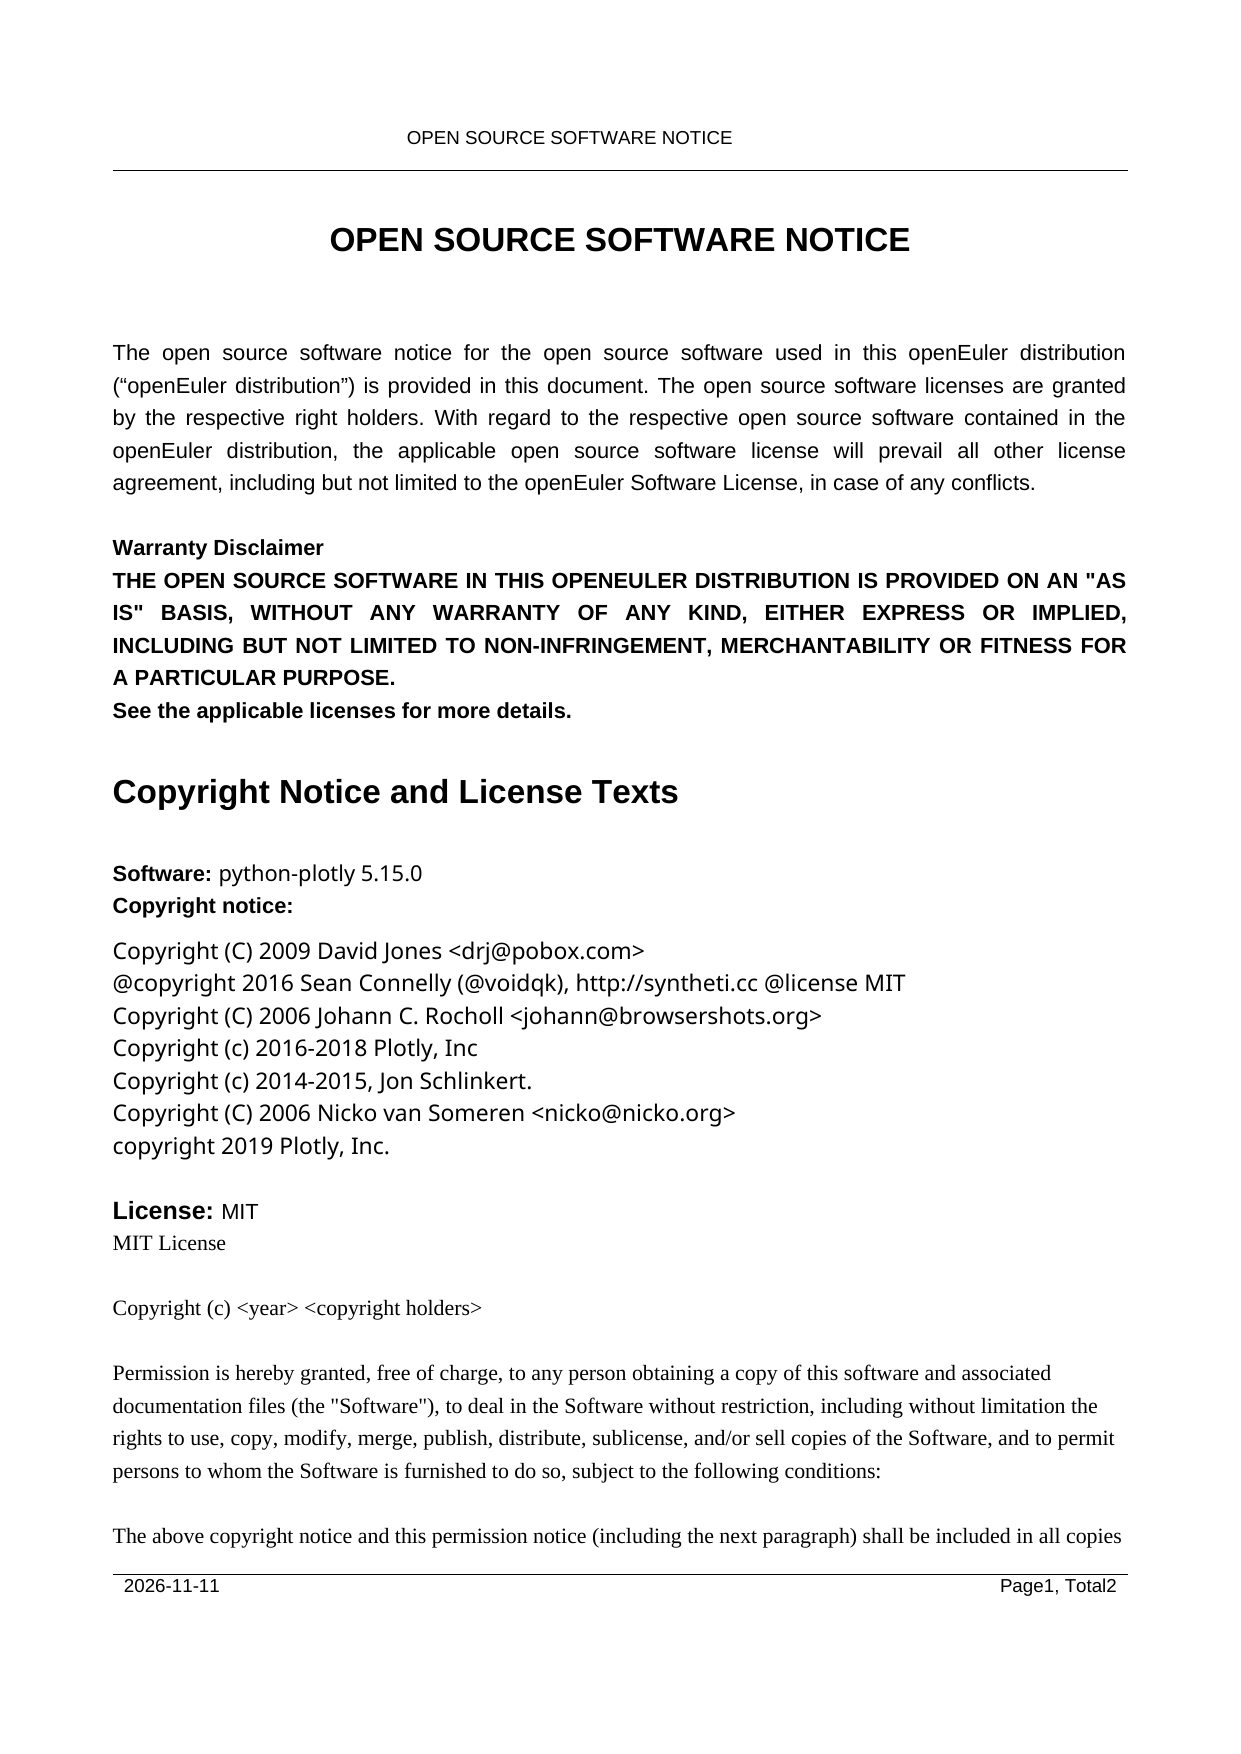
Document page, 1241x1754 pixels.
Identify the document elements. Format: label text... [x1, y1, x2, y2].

text Copyright (C) 2009 David Jones <drj@pobox.com> @copyright 2016 Sean Connelly (@voidqk), http://syntheti.cc @license MIT Copyright (C) 2006 Johann C. Rocholl <johann@browsershots.org> Copyright (c) 2016-2018 Plotly, Inc Copyright (c) 2014-2015, Jon Schlinkert. Copyright (C) 2006 Nicko van Someren <nicko@nicko.org> copyright 2019 Plotly, Inc. [112, 934, 1128, 1194]
text Warranty Disclaimer [112, 531, 1128, 564]
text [112, 1226, 1128, 1551]
text Copyright Notice and License Texts [112, 759, 1128, 824]
title Software: python-plotly 5.15.0 [112, 856, 1128, 889]
text License: MIT [112, 1194, 1128, 1226]
text The open source software notice for the open source software used in this openEuler distribution (“openEuler distribution”) is provided in this document. The open source software licenses are granted by the respective right holders. With regard to the respective open source software contained in the openEuler distribution, the applicable open source software license will prevail all other license agreement, including but not limited to the openEuler Software License, in case of any conflicts. [112, 336, 1128, 499]
text OPEN SOURCE SOFTWARE NOTICE [112, 206, 1128, 271]
text Copyright notice: [112, 889, 1128, 921]
text THE OPEN SOURCE SOFTWARE IN THIS OPENEULER DISTRIBUTION IS PROVIDED ON AN "AS IS" BASIS, WITHOUT ANY WARRANTY OF ANY KIND, EITHER EXPRESS OR IMPLIED, INCLUDING BUT NOT LIMITED TO NON-INFRINGEMENT, MERCHANTABILITY OR FITNESS FOR A PARTICULAR PURPOSE. See the applicable licenses for more details. [112, 564, 1128, 726]
